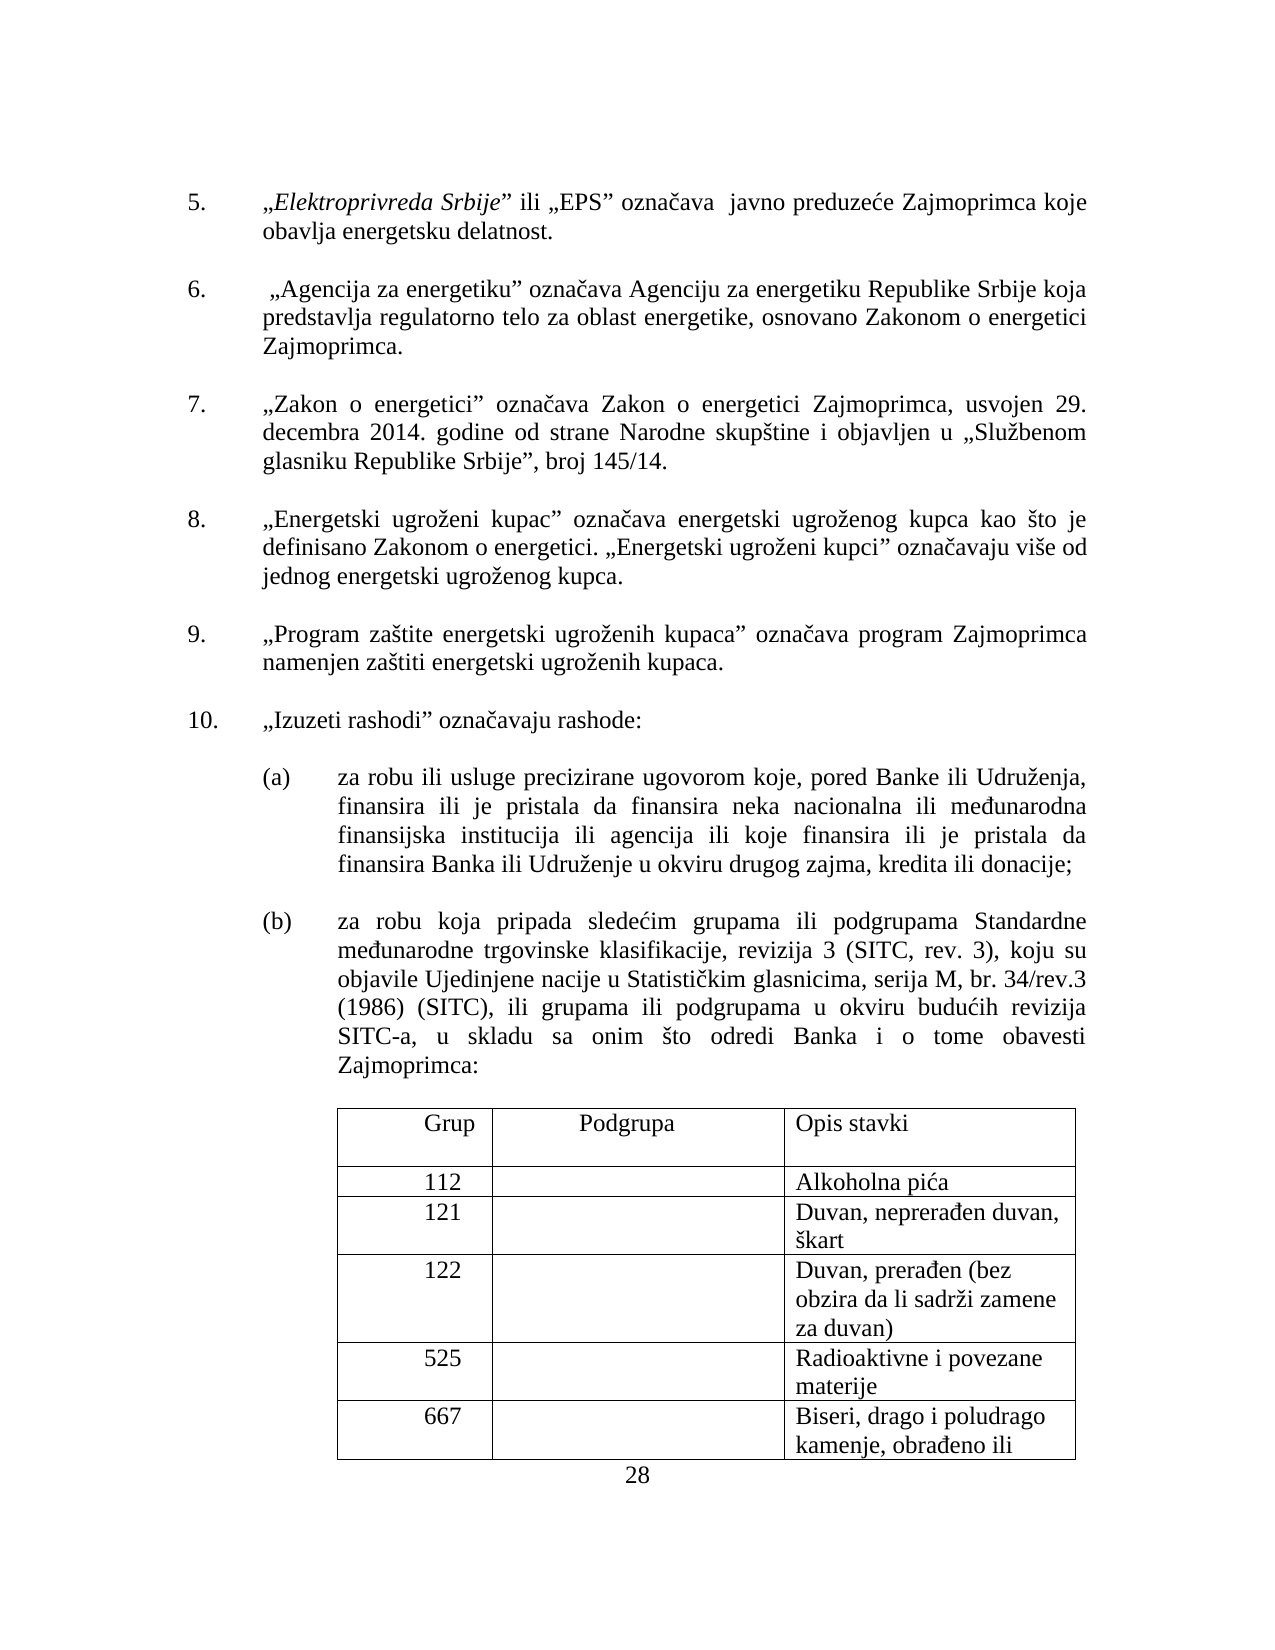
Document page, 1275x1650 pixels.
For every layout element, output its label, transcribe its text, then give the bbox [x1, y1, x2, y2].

list „Program zaštite energetski ugroženih kupaca” označava program Zajmoprimca namenjen zaštiti energetski ugroženih kupaca. [187, 619, 1087, 676]
table_cell 122 [338, 1255, 492, 1342]
list „Elektroprivreda Srbije” ili „EPS” označava javno preduzeće Zajmoprimca koje obavlja energetsku delatnost. [187, 187, 1087, 245]
table_cell Radioaktivne i povezane materije [785, 1343, 1075, 1400]
text (b) za robu koja pripada sledećim grupama ili podgrupama Standardne međunarodne trgovinske klasifikacije, revizija 3 (SITC, rev. 3), koju su objavile Ujedinjene nacije u Statističkim glasnicima, serija M, br. 34/rev.3 (1986) (SITC), ili grupama ili podgrupama u okviru budućih revizija SITC-a, u skladu sa onim što odredi Banka i o tome obavesti Zajmoprimca: [262, 906, 1087, 1079]
table_cell [493, 1167, 784, 1196]
table_cell Alkoholna pića [785, 1167, 1075, 1196]
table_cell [785, 1401, 1075, 1459]
list „Agencija za energetiku” označava Agenciju za energetiku Republike Srbije koja predstavlja regulatorno telo za oblast energetike, osnovano Zakonom o energetici Zajmoprimca. [187, 274, 1087, 360]
table_header Grupa [338, 1109, 492, 1166]
table_header Opis stavki [785, 1109, 1075, 1166]
text (a) za robu ili usluge precizirane ugovorom koje, pored Banke ili Udruženja, finansira ili je pristala da finansira neka nacionalna ili međunarodna finansijska institucija ili agencija ili koje finansira ili je pristala da finansira Banka ili Udruženje u okviru drugog zajma, kredita ili donacije; [262, 762, 1087, 877]
table_cell Duvan, neprerađen duvan, škart [785, 1197, 1075, 1254]
table_cell [493, 1197, 784, 1254]
table_header Podgrupa [493, 1109, 784, 1166]
table_cell 667 [338, 1401, 492, 1459]
table_cell 121 [338, 1197, 492, 1254]
table_cell Duvan, prerađen (bez obzira da li sadrži zamene za duvan) [785, 1255, 1075, 1342]
table_cell [493, 1255, 784, 1342]
list „Zakon o energetici” označava Zakon o energetici Zajmoprimca, usvojen 29. decembra 2014. godine od strane Narodne skupštine i objavljen u „Službenom glasniku Republike Srbije”, broj 145/14. [187, 389, 1087, 475]
table_cell 525 [338, 1343, 492, 1400]
table_cell [493, 1343, 784, 1400]
table_cell [493, 1401, 784, 1459]
list „Energetski ugroženi kupac” označava energetski ugroženog kupca kao što je definisano Zakonom o energetici. „Energetski ugroženi kupci” označavaju više od jednog energetski ugroženog kupca. [187, 504, 1087, 590]
table_cell 112 [338, 1167, 492, 1196]
list „Izuzeti rashodi” označavaju rashode: [187, 705, 1087, 734]
